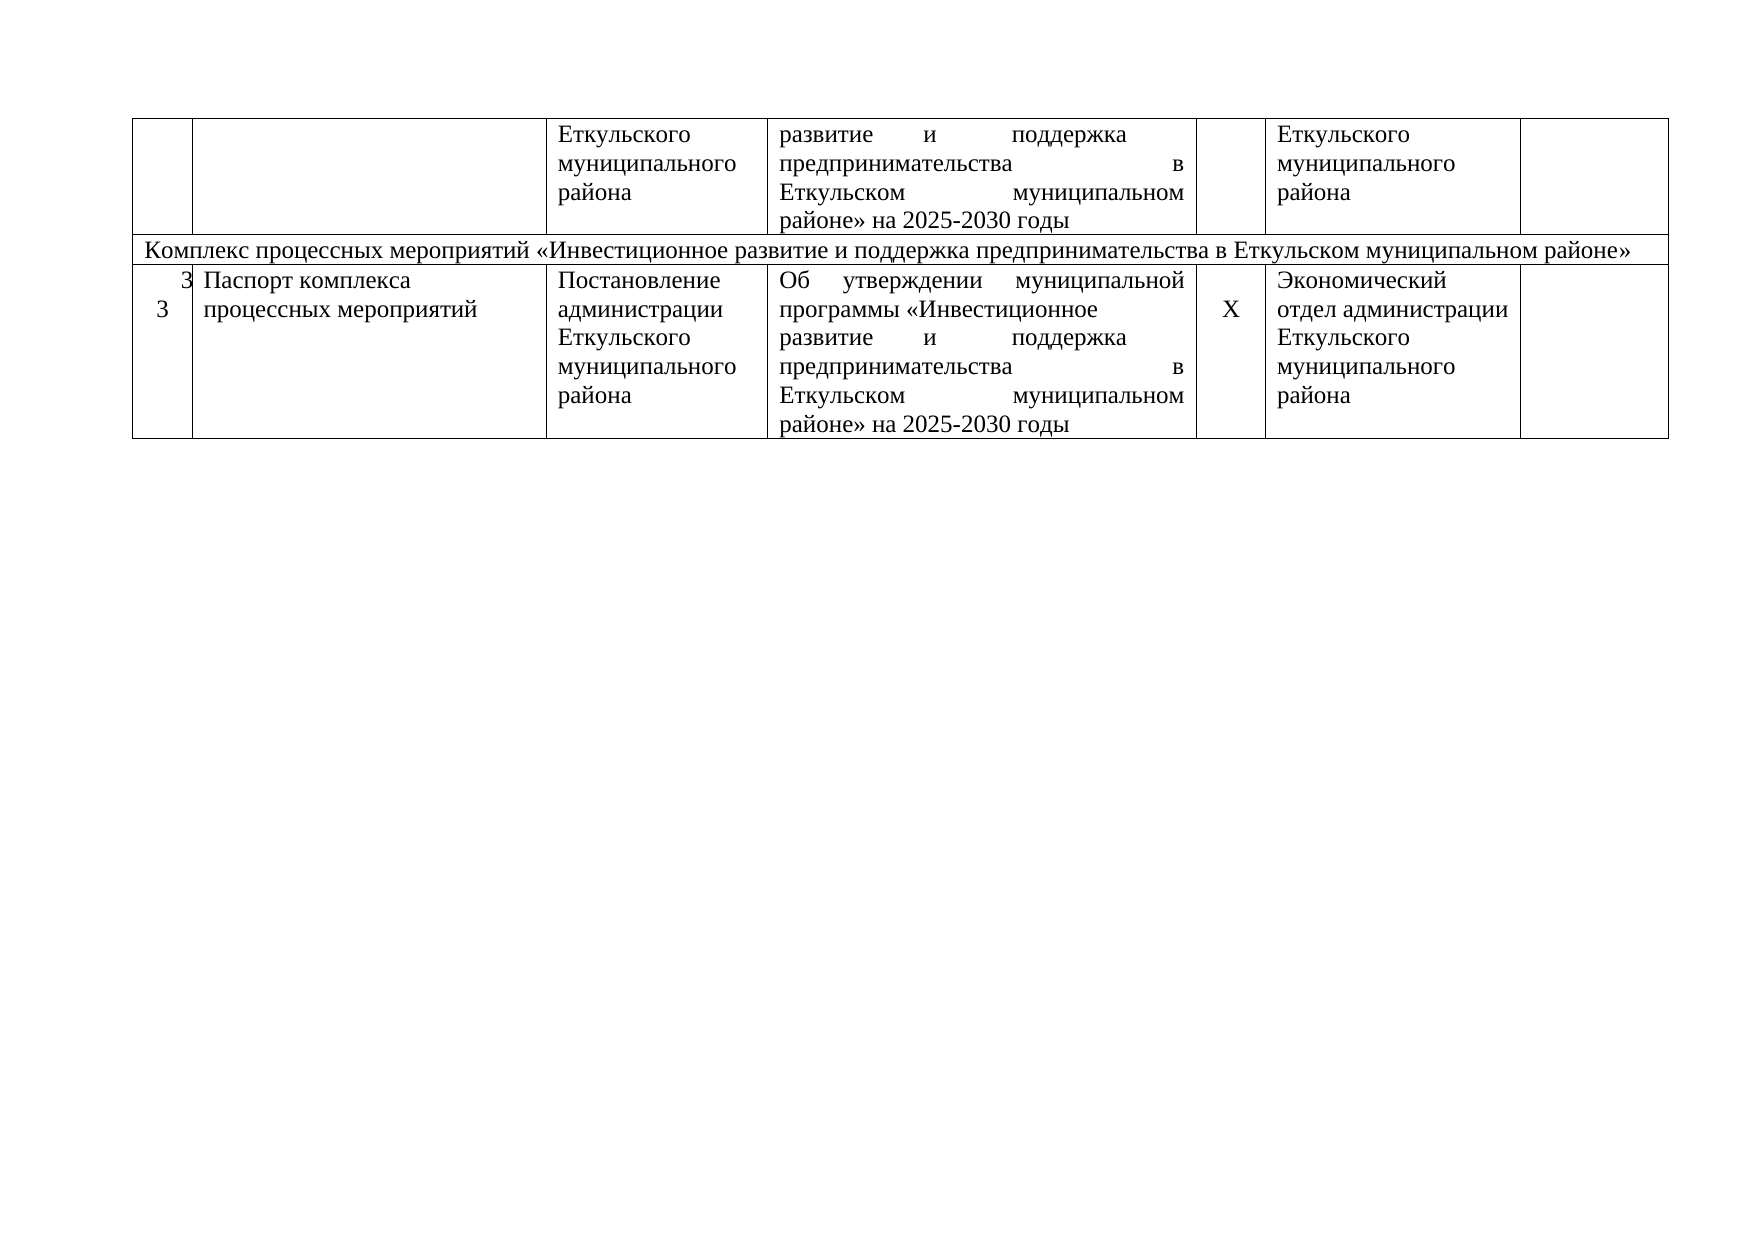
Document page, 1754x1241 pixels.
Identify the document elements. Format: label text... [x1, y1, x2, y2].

table_cell [1521, 265, 1668, 437]
table_cell X [1197, 119, 1265, 234]
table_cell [1266, 119, 1520, 234]
table_cell Паспорт комплекса процессных мероприятий [193, 265, 546, 437]
table_cell Экономический отдел администрации Еткульского муниципального района [1266, 265, 1520, 437]
table_cell Комплекс процессных мероприятий «Инвестиционное развитие и поддержка предпринимательства в Еткульском муниципальном районе» [133, 235, 1668, 264]
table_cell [768, 119, 1196, 234]
table_cell 22 [133, 119, 192, 234]
table_cell Постановление администрации Еткульского муниципального района [547, 265, 767, 437]
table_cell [193, 119, 546, 234]
table_cell X [1197, 265, 1265, 437]
table_cell [1521, 119, 1668, 234]
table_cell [547, 119, 767, 234]
table_cell 33 [133, 265, 192, 437]
